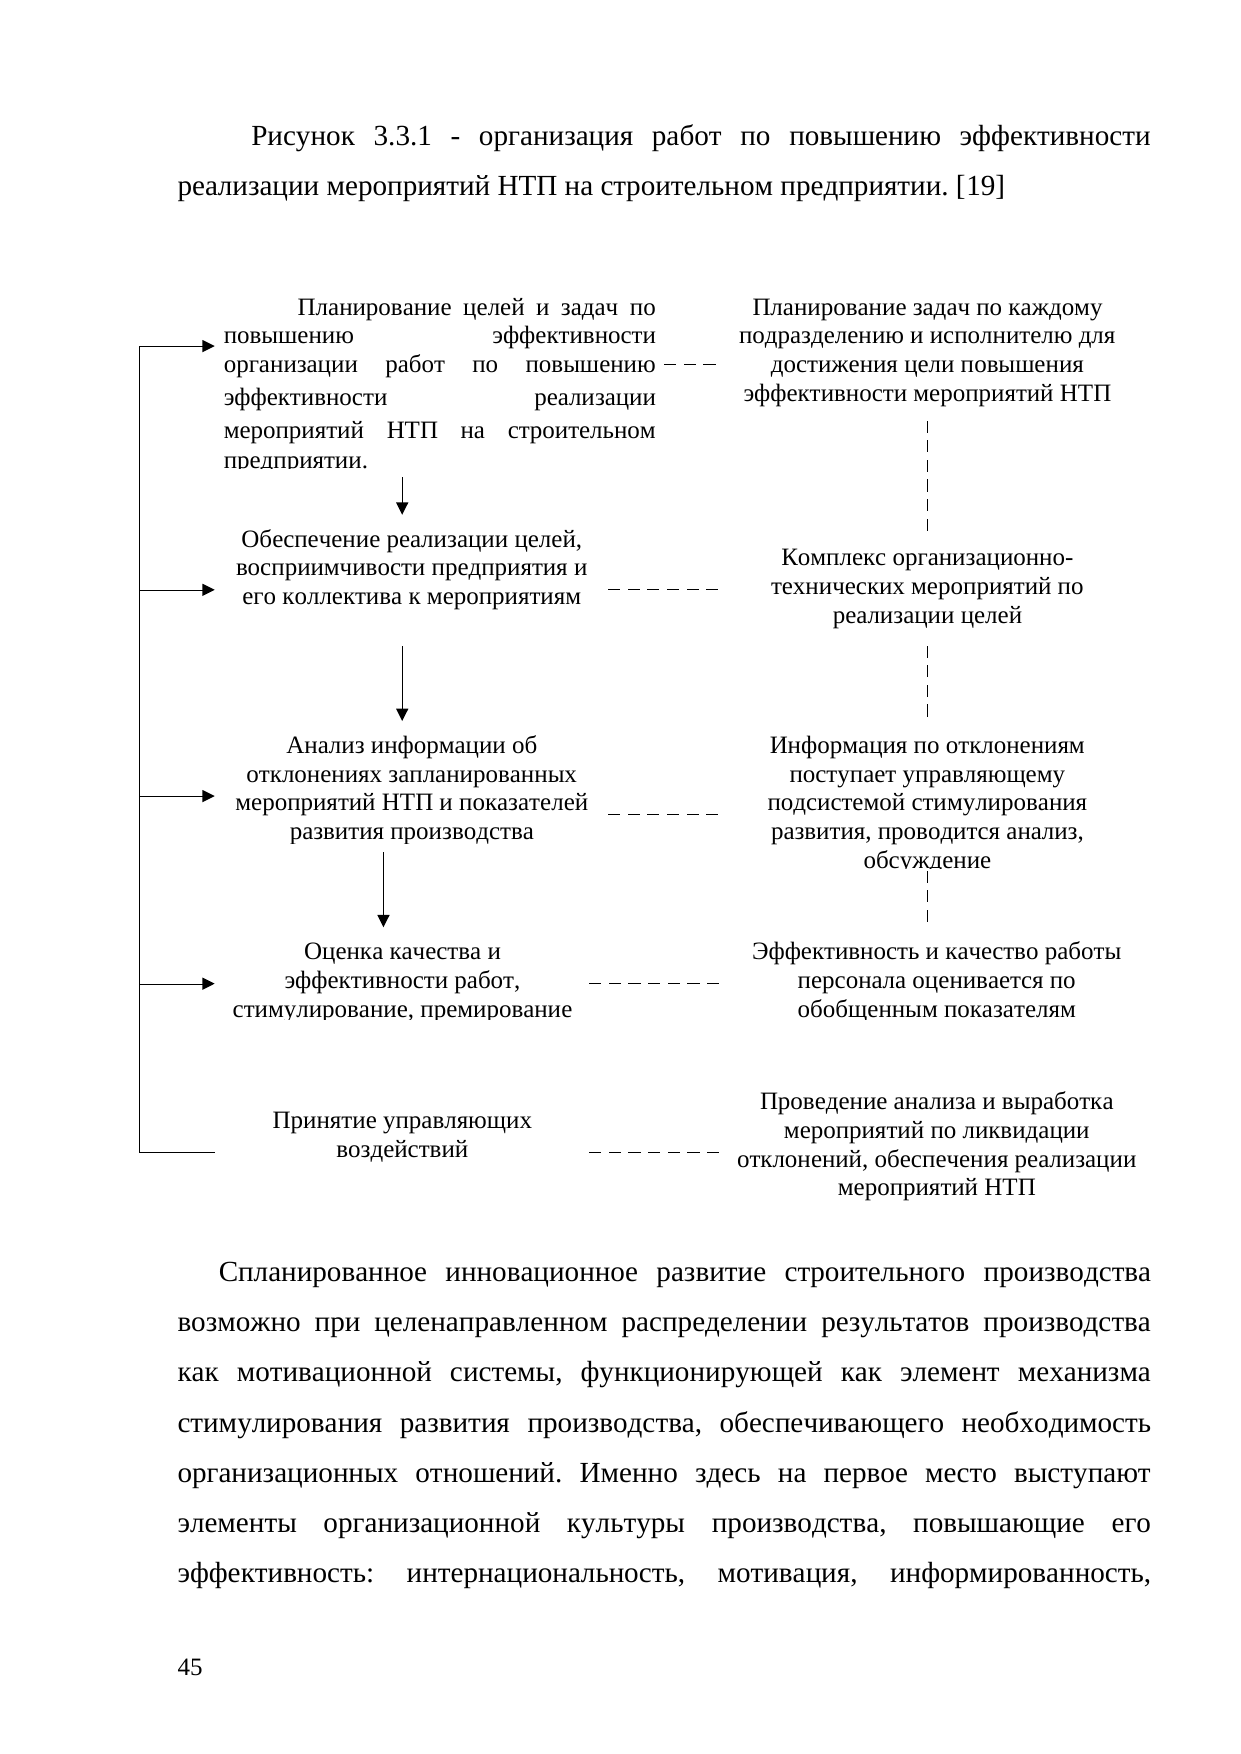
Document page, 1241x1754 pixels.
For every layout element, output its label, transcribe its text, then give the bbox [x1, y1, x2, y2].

text Рисунок 3.3.1 - организация работ по повышению эффективности реализации мероприятий НТП на строительном предприятии. [19] [177, 118, 1152, 202]
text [177, 1254, 1152, 1589]
